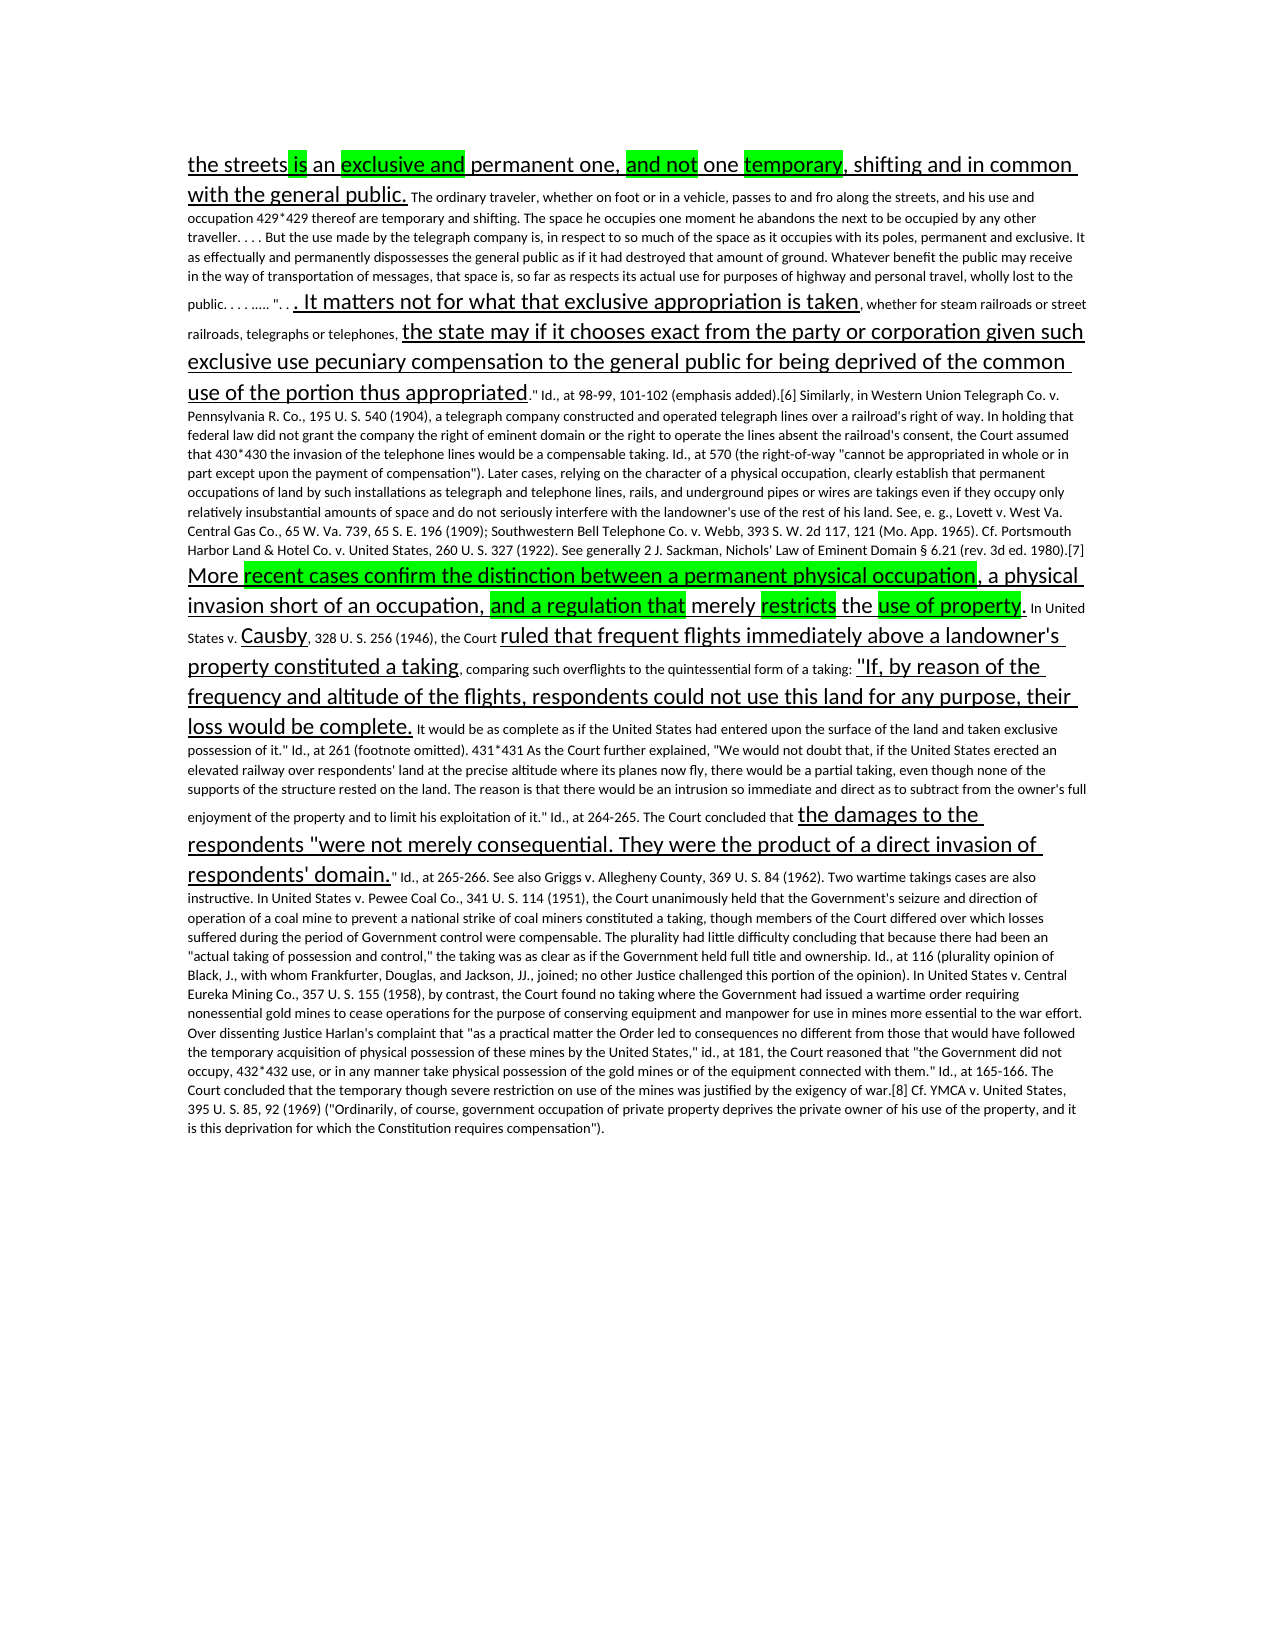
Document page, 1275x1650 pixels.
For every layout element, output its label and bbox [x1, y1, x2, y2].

text [187, 150, 1087, 1138]
